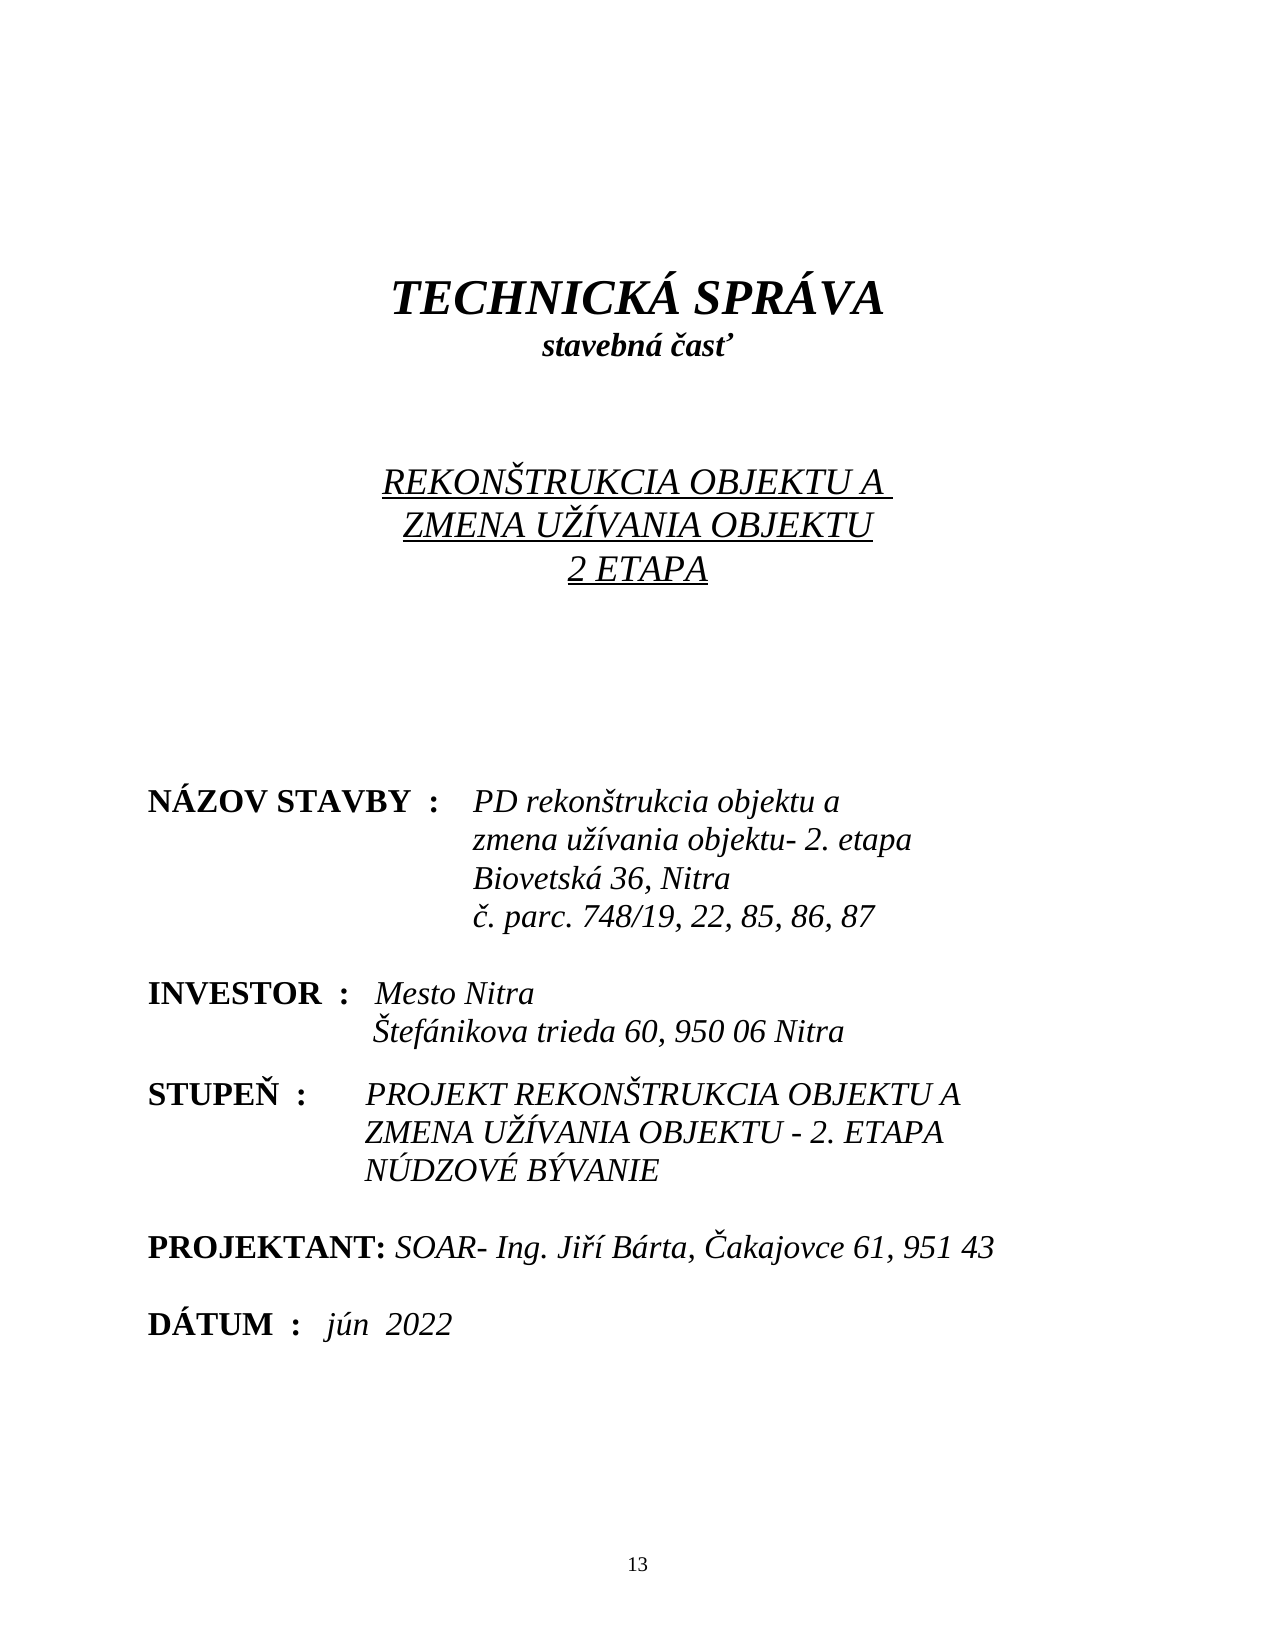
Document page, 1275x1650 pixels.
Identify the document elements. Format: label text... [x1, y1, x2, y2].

text Štefánikova trieda 60, 950 06 Nitra [148, 1011, 1127, 1050]
text STUPEŇ : PROJEKT REKONŠTRUKCIA OBJEKTU A [148, 1074, 1127, 1112]
text DÁTUM : jún 2022 [148, 1304, 1127, 1342]
text PROJEKTANT: SOAR- Ing. Jiří Bárta, Čakajovce 61, 951 43 [148, 1227, 1127, 1265]
text ZMENA UŽÍVANIA OBJEKTU [148, 503, 1127, 546]
text zmena užívania objektu- 2. etapa [148, 820, 1127, 858]
text Biovetská 36, Nitra [148, 858, 1127, 896]
text INVESTOR : Mesto Nitra [148, 973, 1127, 1011]
text 2 ETAPA [148, 546, 1127, 589]
text ZMENA UŽÍVANIA OBJEKTU - 2. ETAPA [148, 1112, 1127, 1150]
text TECHNICKÁ SPRÁVA [148, 268, 1127, 326]
text NÚDZOVÉ BÝVANIE [148, 1150, 1127, 1189]
text REKONŠTRUKCIA OBJEKTU A [148, 460, 1127, 503]
text NÁZOV STAVBY : PD rekonštrukcia objektu a [148, 781, 1127, 820]
text stavebná časť [148, 326, 1127, 364]
text č. parc. 748/19, 22, 85, 86, 87 [148, 896, 1127, 935]
